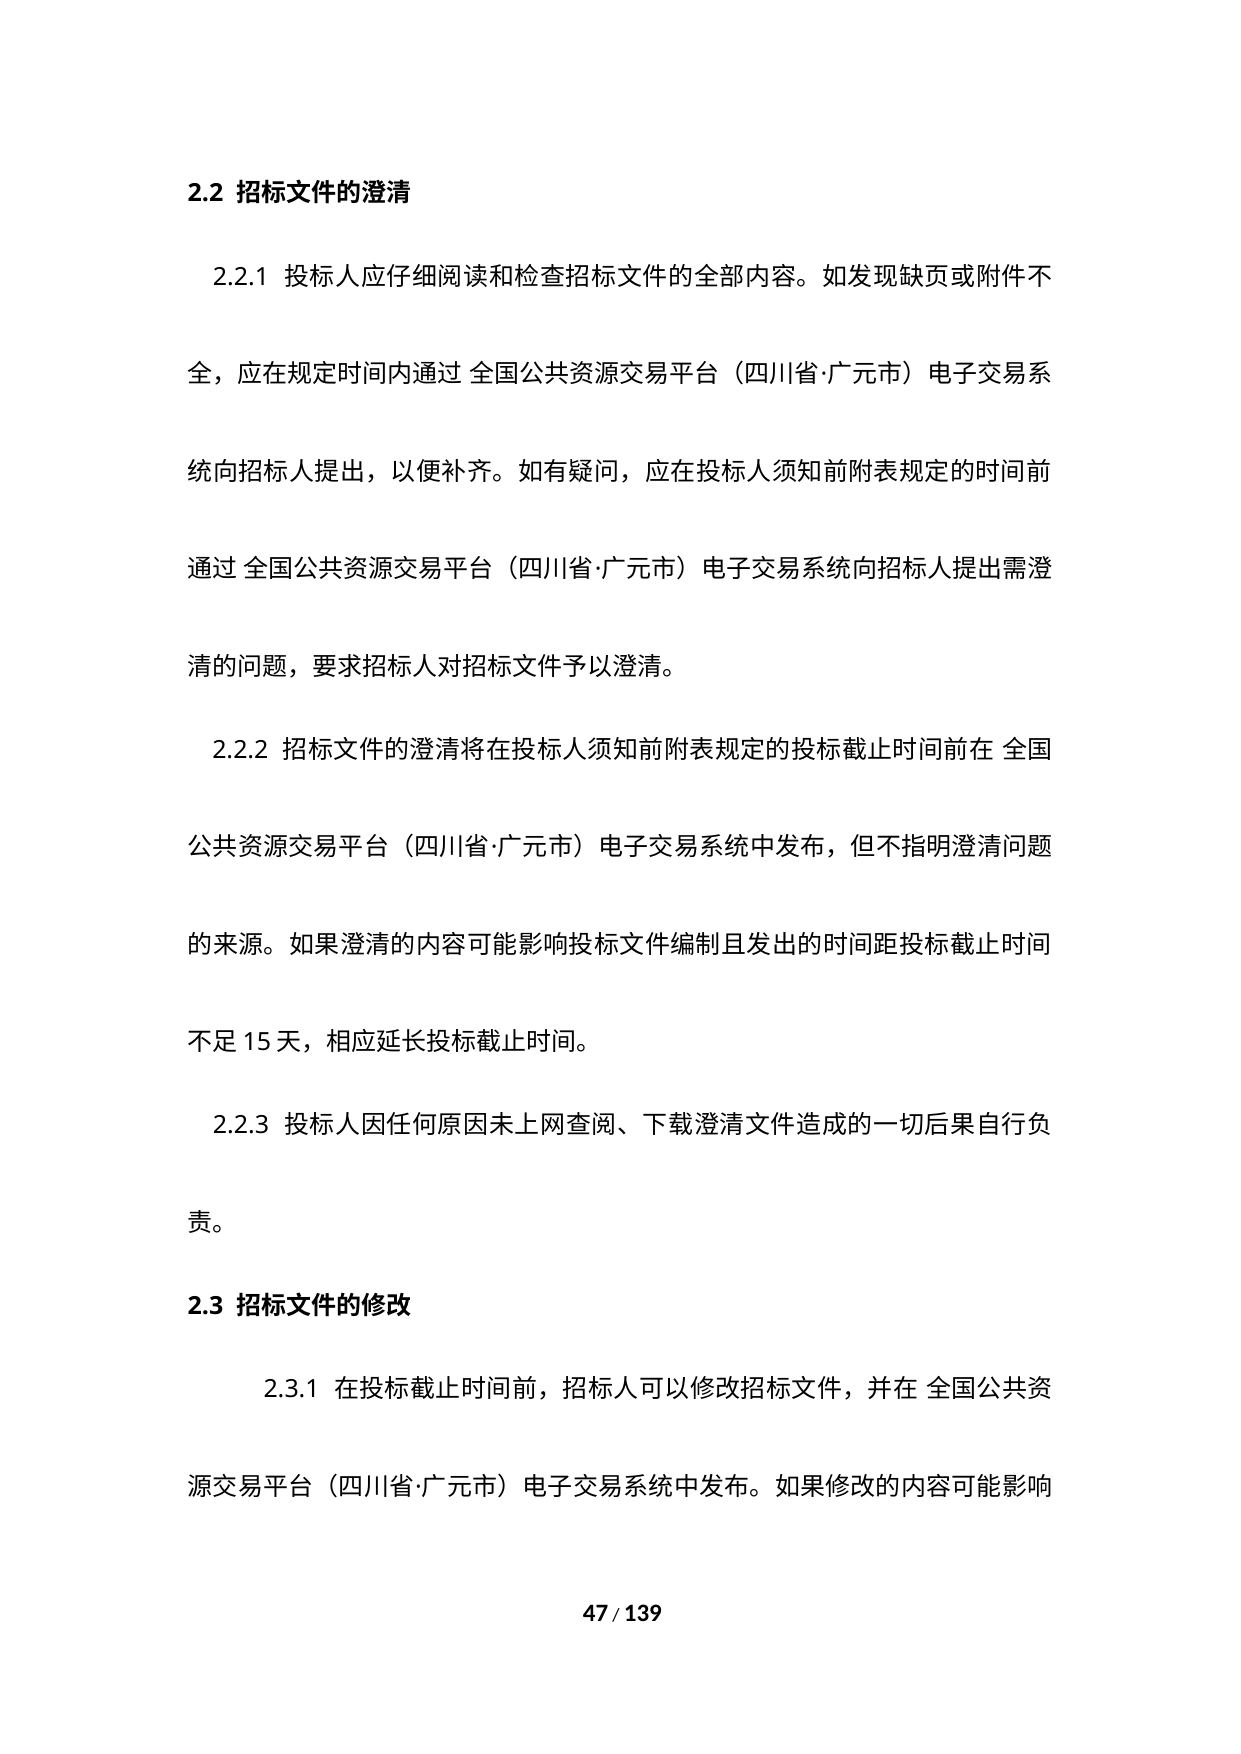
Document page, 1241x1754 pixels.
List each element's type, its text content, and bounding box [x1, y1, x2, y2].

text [187, 1354, 1053, 1517]
text 2.2.3 投标人因任何原因未上网查阅、下载澄清文件造成的一切后果自行负责。 [187, 1090, 1053, 1253]
text 2.2 招标文件的澄清 [187, 158, 1053, 223]
text 2.3 招标文件的修改 [187, 1271, 1053, 1336]
text 2.2.2 招标文件的澄清将在投标人须知前附表规定的投标截止时间前在 全国公共资源交易平台（四川省·广元市）电子交易系统中发布，但不指明澄清问题的来源。如果澄清的内容可能影响投标文件编制且发出的时间距投标截止时间不足15天，相应延长投标截止时间。 [187, 715, 1053, 1072]
text 2.2.1 投标人应仔细阅读和检查招标文件的全部内容。如发现缺页或附件不全，应在规定时间内通过 全国公共资源交易平台（四川省·广元市）电子交易系统向招标人提出，以便补齐。如有疑问，应在投标人须知前附表规定的时间前通过 全国公共资源交易平台（四川省·广元市）电子交易系统向招标人提出需澄清的问题，要求招标人对招标文件予以澄清。 [187, 242, 1053, 697]
